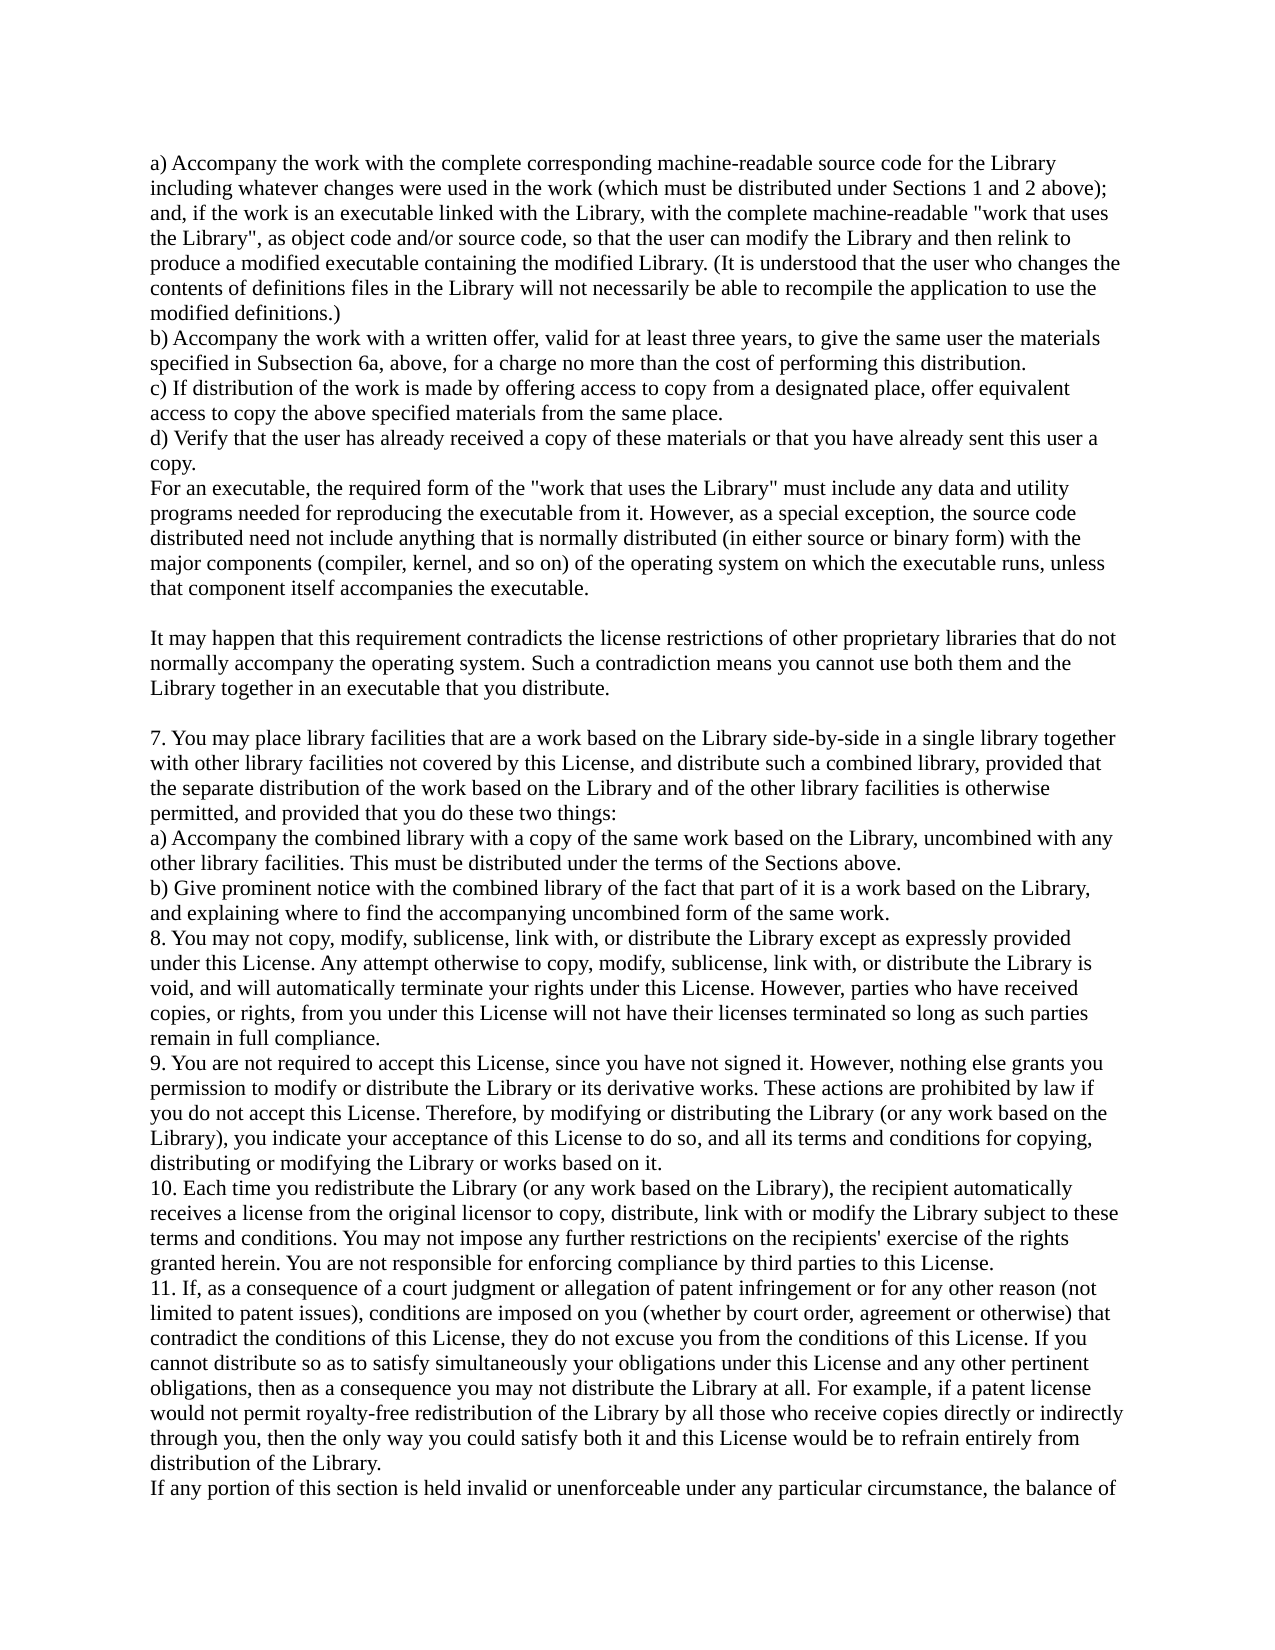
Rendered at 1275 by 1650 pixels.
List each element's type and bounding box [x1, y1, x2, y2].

text [150, 150, 1125, 1500]
